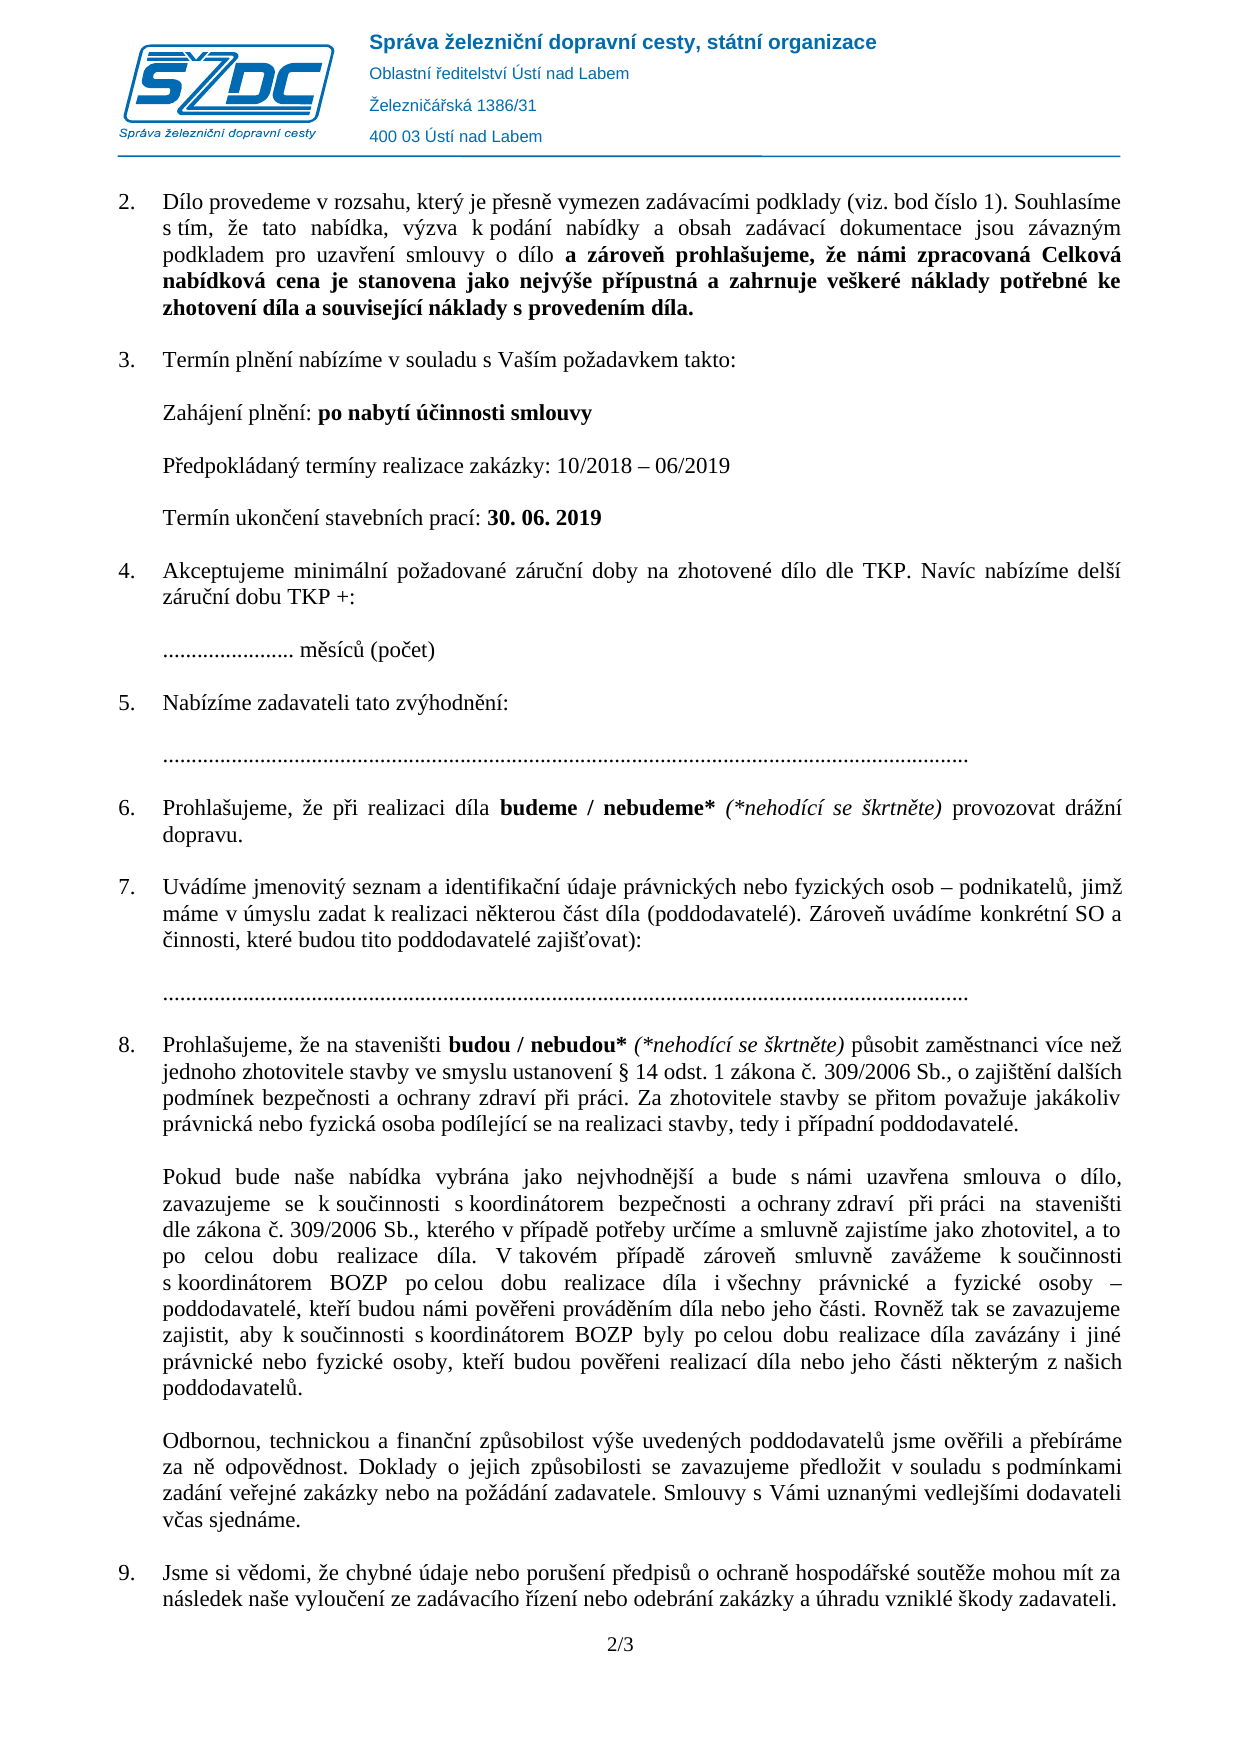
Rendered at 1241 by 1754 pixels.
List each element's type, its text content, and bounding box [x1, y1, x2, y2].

text Termín ukončení stavebních prací: 30. 06. 2019 [162, 504, 1122, 531]
text ............................................................................................................................................. [162, 979, 1122, 1005]
list Prohlašujeme, že při realizaci díla budeme / nebudeme* (*nehodící se škrtněte) provozovat drážní dopravu. [118, 794, 1122, 847]
list Uvádíme jmenovitý seznam a identifikační údaje právnických nebo fyzických osob – podnikatelů, jimž máme v úmyslu zadat k realizaci některou část díla (poddodavatelé). Zároveň uvádíme konkrétní SO a činnosti, které budou tito poddodavatelé zajišťovat): [118, 873, 1122, 952]
list Dílo provedeme v rozsahu, který je přesně vymezen zadávacími podklady (viz. bod číslo 1). Souhlasíme s tím, že tato nabídka, výzva k podání nabídky a obsah zadávací dokumentace jsou závazným podkladem pro uzavření smlouvy o dílo a zároveň prohlašujeme, že námi zpracovaná Celková nabídková cena je stanovena jako nejvýše přípustná a zahrnuje veškeré náklady potřebné ke zhotovení díla a související náklady s provedením díla. [118, 188, 1122, 320]
text ....................... měsíců (počet) [162, 636, 1122, 662]
text Zahájení plnění: po nabytí účinnosti smlouvy [162, 399, 1122, 425]
text ............................................................................................................................................. [162, 742, 1122, 768]
text Pokud bude naše nabídka vybrána jako nejvhodnější a bude s námi uzavřena smlouva o dílo, zavazujeme se k součinnosti s koordinátorem bezpečnosti a ochrany zdraví při práci na staveništi dle zákona č. 309/2006 Sb., kterého v případě potřeby určíme a smluvně zajistíme jako zhotovitel, a to po celou dobu realizace díla. V takovém případě zároveň smluvně zavážeme k součinnosti s koordinátorem BOZP po celou dobu realizace díla i všechny právnické a fyzické osoby – poddodavatelé, kteří budou námi pověřeni prováděním díla nebo jeho části. Rovněž tak se zavazujeme zajistit, aby k součinnosti s koordinátorem BOZP byly po celou dobu realizace díla zavázány i jiné právnické nebo fyzické osoby, kteří budou pověřeni realizací díla nebo jeho části některým z našich poddodavatelů. [162, 1163, 1122, 1400]
text Předpokládaný termíny realizace zakázky: 10/2018 – 06/2019 [162, 452, 1122, 478]
list Termín plnění nabízíme v souladu s Vaším požadavkem takto: [118, 346, 1122, 373]
list Nabízíme zadavateli tato zvýhodnění: [118, 689, 1122, 715]
text Odbornou, technickou a finanční způsobilost výše uvedených poddodavatelů jsme ověřili a přebíráme za ně odpovědnost. Doklady o jejich způsobilosti se zavazujeme předložit v souladu s podmínkami zadání veřejné zakázky nebo na požádání zadavatele. Smlouvy s Vámi uznanými vedlejšími dodavateli včas sjednáme. [162, 1427, 1122, 1532]
list Akceptujeme minimální požadované záruční doby na zhotovené dílo dle TKP. Navíc nabízíme delší záruční dobu TKP +: [118, 557, 1122, 610]
list Jsme si vědomi, že chybné údaje nebo porušení předpisů o ochraně hospodářské soutěže mohou mít za následek naše vyloučení ze zadávacího řízení nebo odebrání zakázky a úhradu vzniklé škody zadavateli. [118, 1558, 1122, 1611]
list Prohlašujeme, že na staveništi budou / nebudou* (*nehodící se škrtněte) působit zaměstnanci více než jednoho zhotovitele stavby ve smyslu ustanovení § 14 odst. 1 zákona č. 309/2006 Sb., o zajištění dalších podmínek bezpečnosti a ochrany zdraví při práci. Za zhotovitele stavby se přitom považuje jakákoliv právnická nebo fyzická osoba podílející se na realizaci stavby, tedy i případní poddodavatelé. [118, 1031, 1122, 1137]
